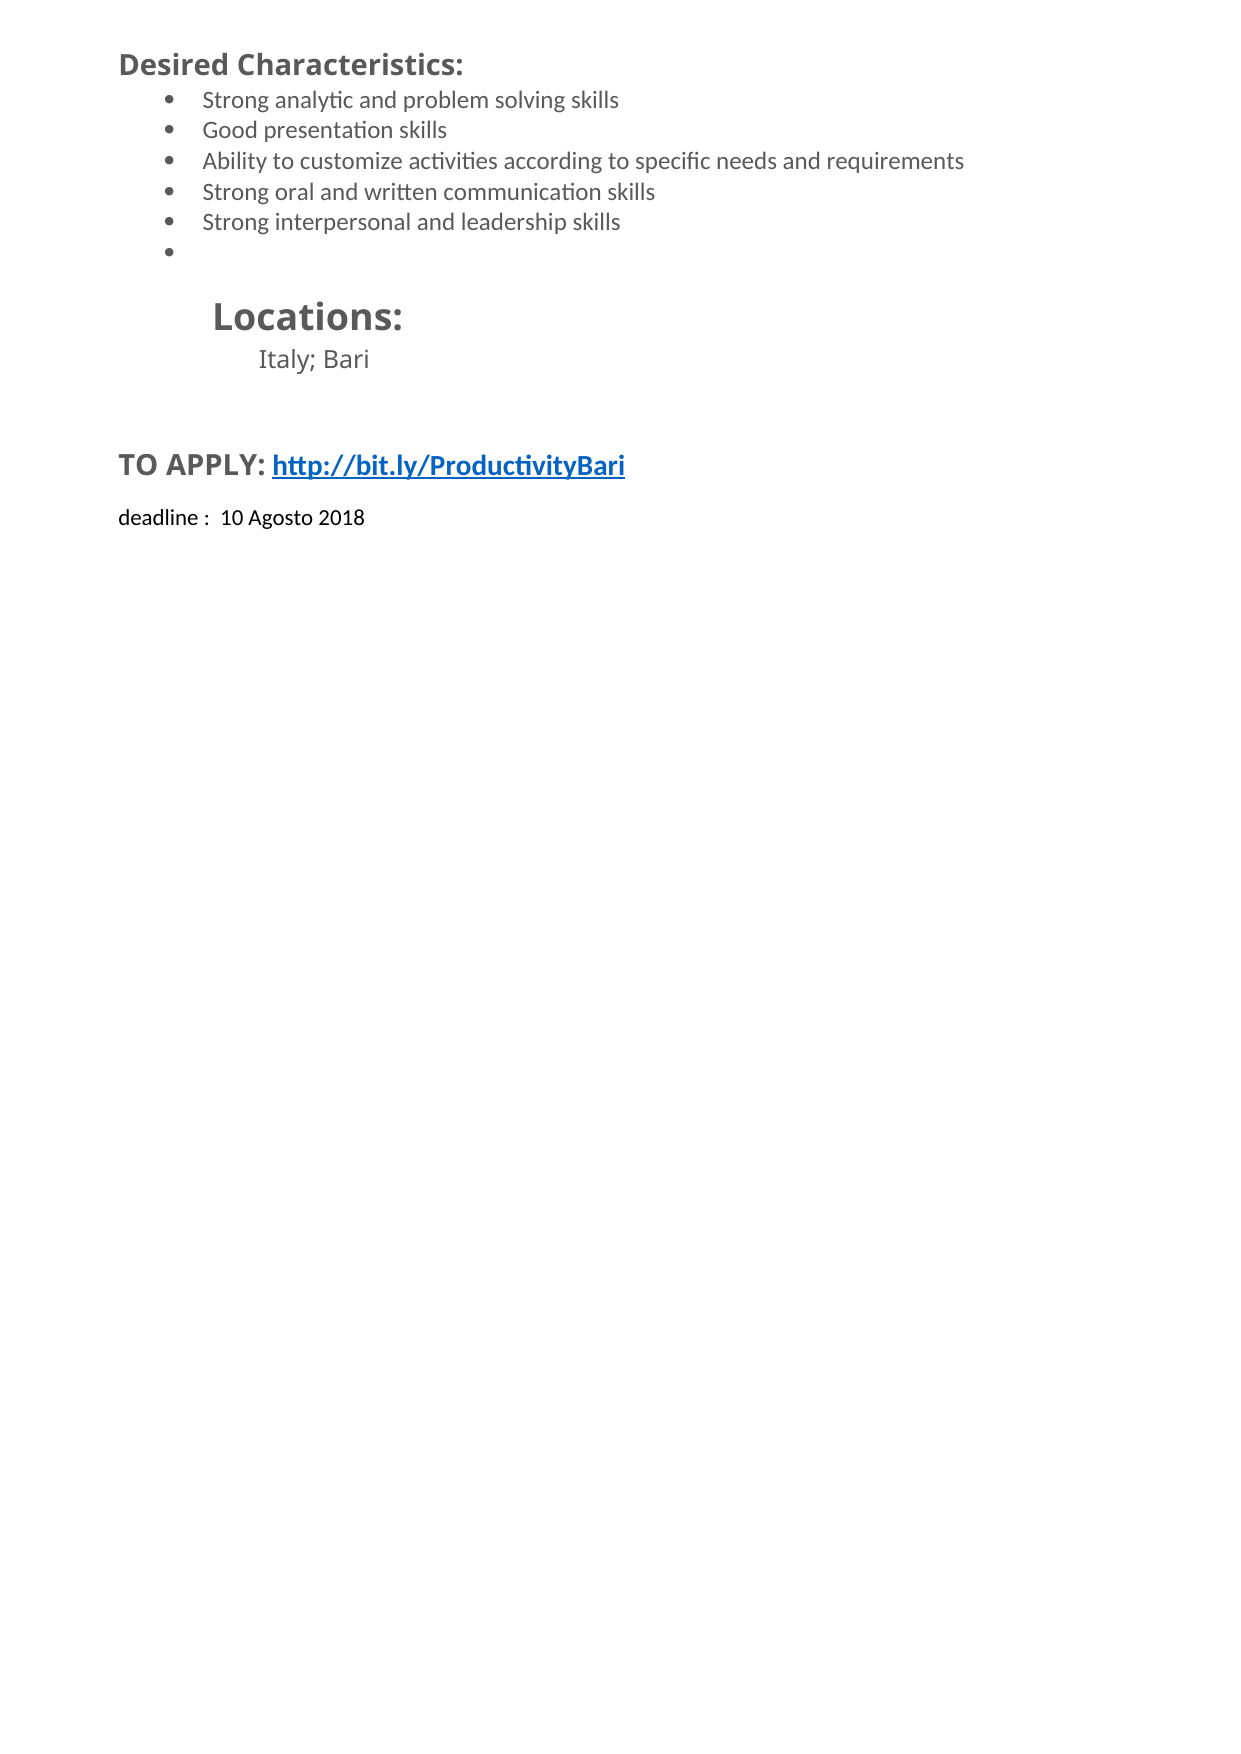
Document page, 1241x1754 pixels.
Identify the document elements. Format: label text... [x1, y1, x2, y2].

list Good presentation skills [165, 114, 1122, 145]
list Strong analytic and problem solving skills [165, 84, 1122, 114]
list Strong interpersonal and leadership skills [165, 206, 1122, 237]
list Strong oral and written communication skills [165, 176, 1122, 206]
text Italy; Bari [259, 342, 1122, 376]
text Locations: [212, 291, 1122, 342]
list Ability to customize activities according to specific needs and requirements [165, 145, 1122, 176]
text deadline : 10 Agosto 2018 [118, 503, 1122, 531]
text TO APPLY: http://bit.ly/ProductivityBari [118, 444, 1122, 483]
text Desired Characteristics: [118, 44, 1122, 84]
